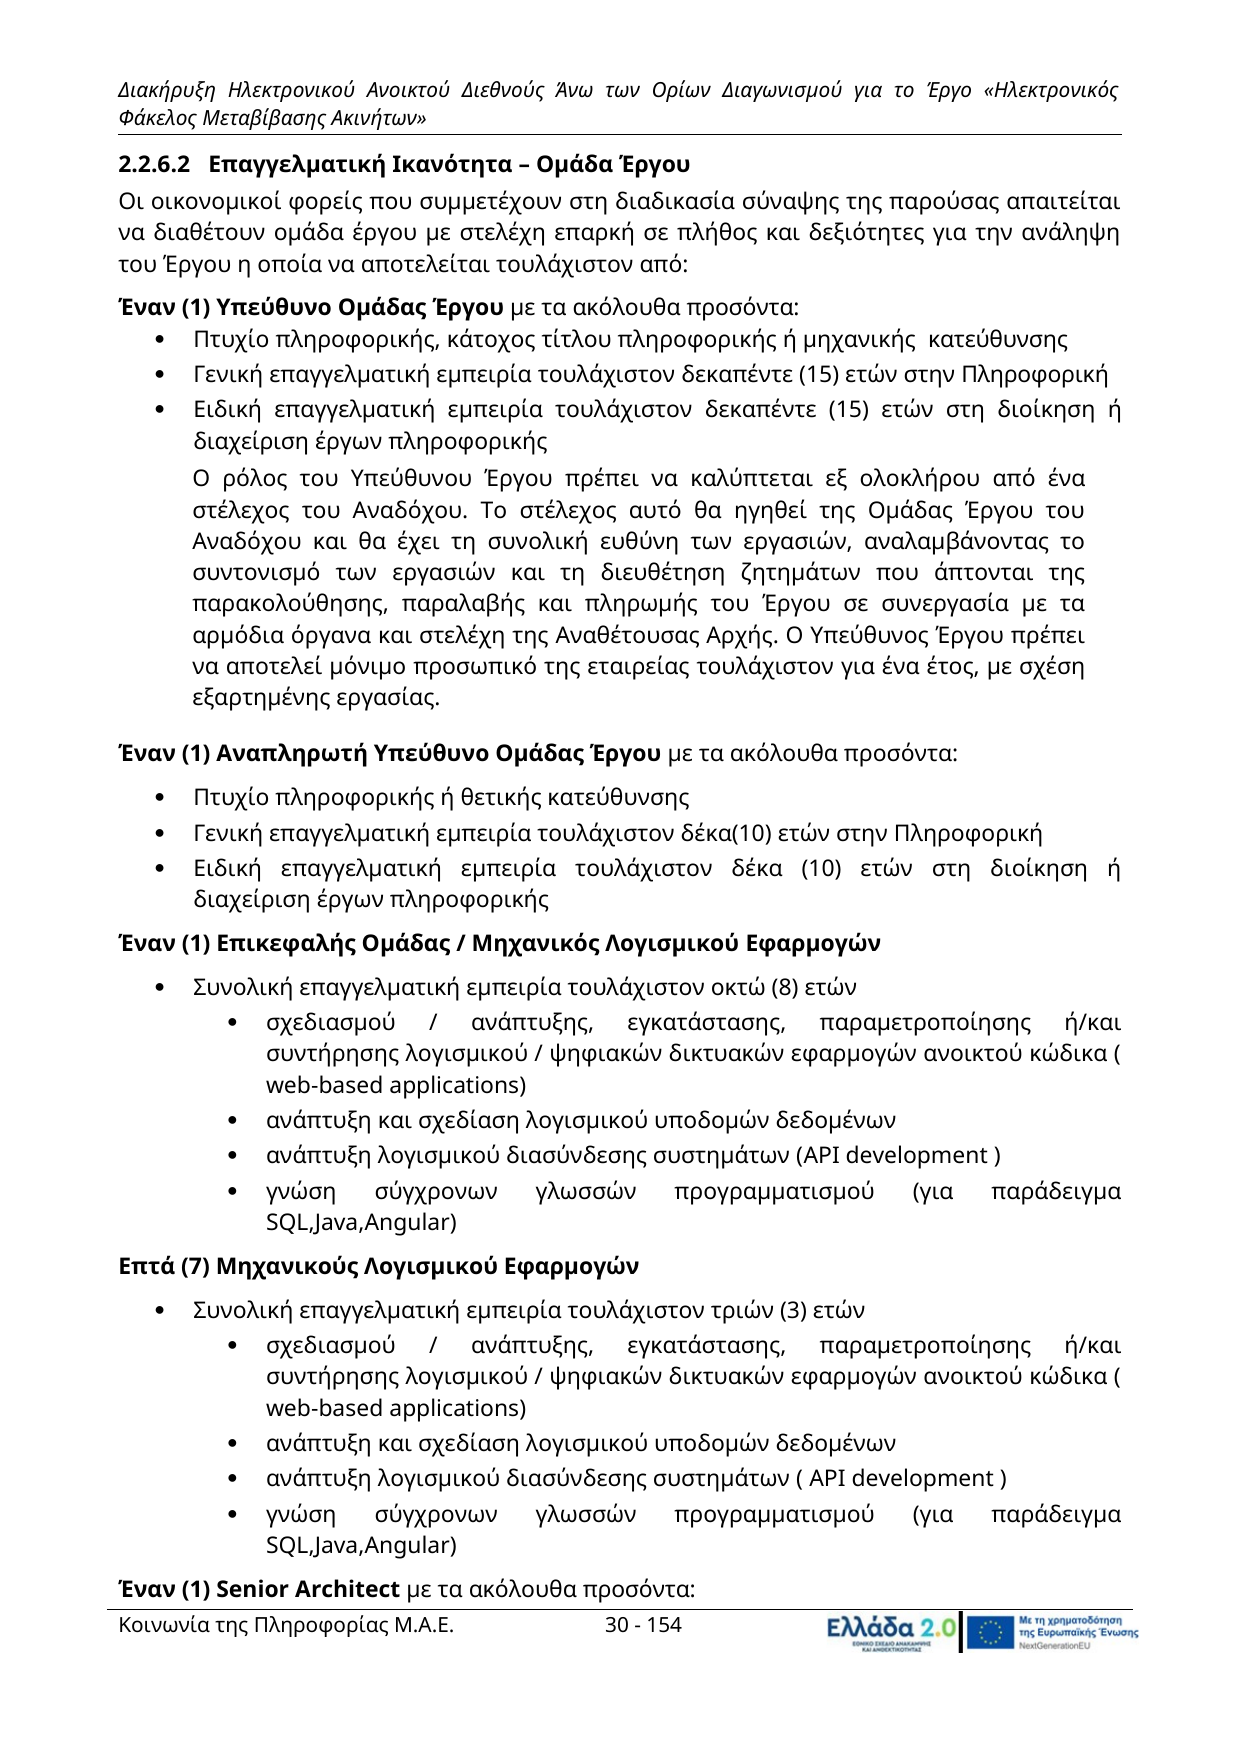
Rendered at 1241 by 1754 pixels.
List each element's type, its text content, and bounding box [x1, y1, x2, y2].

list ανάπτυξη και σχεδίαση λογισμικού υποδομών δεδομένων [228, 1104, 1122, 1135]
list σχεδιασμού / ανάπτυξης, εγκατάστασης, παραμετροποίησης ή/και συντήρησης λογισμικού / ψηφιακών δικτυακών εφαρμογών ανοικτού κώδικα ( web-based applications) [228, 1006, 1122, 1100]
list Συνολική επαγγελματική εμπειρία τουλάχιστον οκτώ (8) ετών [156, 971, 1122, 1002]
text Οι οικονομικοί φορείς που συμμετέχουν στη διαδικασία σύναψης της παρούσας απαιτείται να διαθέτουν ομάδα έργου με στελέχη επαρκή σε πλήθος και δεξιότητες για την ανάληψη του Έργου η οποία να αποτελείται τουλάχιστον από: [118, 185, 1122, 279]
text Έναν (1) Senior Architect με τα ακόλουθα προσόντα: [118, 1573, 1086, 1604]
list Ειδική επαγγελματική εμπειρία τουλάχιστον δέκα (10) ετών στη διοίκηση ή διαχείριση έργων πληροφορικής [156, 852, 1122, 914]
list Γενική επαγγελματική εμπειρία τουλάχιστον δέκα(10) ετών στην Πληροφορική [156, 817, 1122, 848]
text Έναν (1) Αναπληρωτή Υπεύθυνο Ομάδας Έργου με τα ακόλουθα προσόντα: [118, 737, 1086, 769]
list Ειδική επαγγελματική εμπειρία τουλάχιστον δεκαπέντε (15) ετών στη διοίκηση ή διαχείριση έργων πληροφορικής [156, 393, 1122, 456]
list Πτυχίο πληροφορικής ή θετικής κατεύθυνσης [156, 781, 1122, 812]
list Γενική επαγγελματική εμπειρία τουλάχιστον δεκαπέντε (15) ετών στην Πληροφορική [156, 358, 1122, 389]
list Συνολική επαγγελματική εμπειρία τουλάχιστον τριών (3) ετών [156, 1294, 1122, 1325]
text Έναν (1) Επικεφαλής Ομάδας / Μηχανικός Λογισμικού Εφαρμογών [118, 927, 1086, 958]
list ανάπτυξη και σχεδίαση λογισμικού υποδομών δεδομένων [228, 1427, 1122, 1458]
list σχεδιασμού / ανάπτυξης, εγκατάστασης, παραμετροποίησης ή/και συντήρησης λογισμικού / ψηφιακών δικτυακών εφαρμογών ανοικτού κώδικα ( web-based applications) [228, 1329, 1122, 1423]
text Επτά (7) Μηχανικούς Λογισμικού Εφαρμογών [118, 1250, 1086, 1281]
text Ο ρόλος του Υπεύθυνου Έργου πρέπει να καλύπτεται εξ ολοκλήρου από ένα στέλεχος του Αναδόχου. Το στέλεχος αυτό θα ηγηθεί της Ομάδας Έργου του Αναδόχου και θα έχει τη συνολική ευθύνη των εργασιών, αναλαμβάνοντας το συντονισμό των εργασιών και τη διευθέτηση ζητημάτων που άπτονται της παρακολούθησης, παραλαβής και πληρωμής του Έργου σε συνεργασία με τα αρμόδια όργανα και στελέχη της Αναθέτουσας Αρχής. Ο Υπεύθυνος Έργου πρέπει να αποτελεί μόνιμο προσωπικό της εταιρείας τουλάχιστον για ένα έτος, με σχέση εξαρτημένης εργασίας. [192, 462, 1086, 712]
list ανάπτυξη λογισμικού διασύνδεσης συστημάτων (API development ) [228, 1139, 1122, 1171]
text Έναν (1) Υπεύθυνο Ομάδας Έργου με τα ακόλουθα προσόντα: [118, 291, 1086, 322]
list γνώση σύγχρονων γλωσσών προγραμματισμού (για παράδειγμα SQL,Java,Angular) [228, 1175, 1122, 1237]
list γνώση σύγχρονων γλωσσών προγραμματισμού (για παράδειγμα SQL,Java,Angular) [228, 1498, 1122, 1560]
subtitle Επαγγελματική Ικανότητα – Ομάδα Έργου [118, 147, 1122, 179]
picture [826, 1611, 1143, 1653]
list ανάπτυξη λογισμικού διασύνδεσης συστημάτων ( API development ) [228, 1462, 1122, 1494]
list Πτυχίο πληροφορικής, κάτοχος τίτλου πληροφορικής ή μηχανικής κατεύθυνσης [156, 322, 1122, 354]
